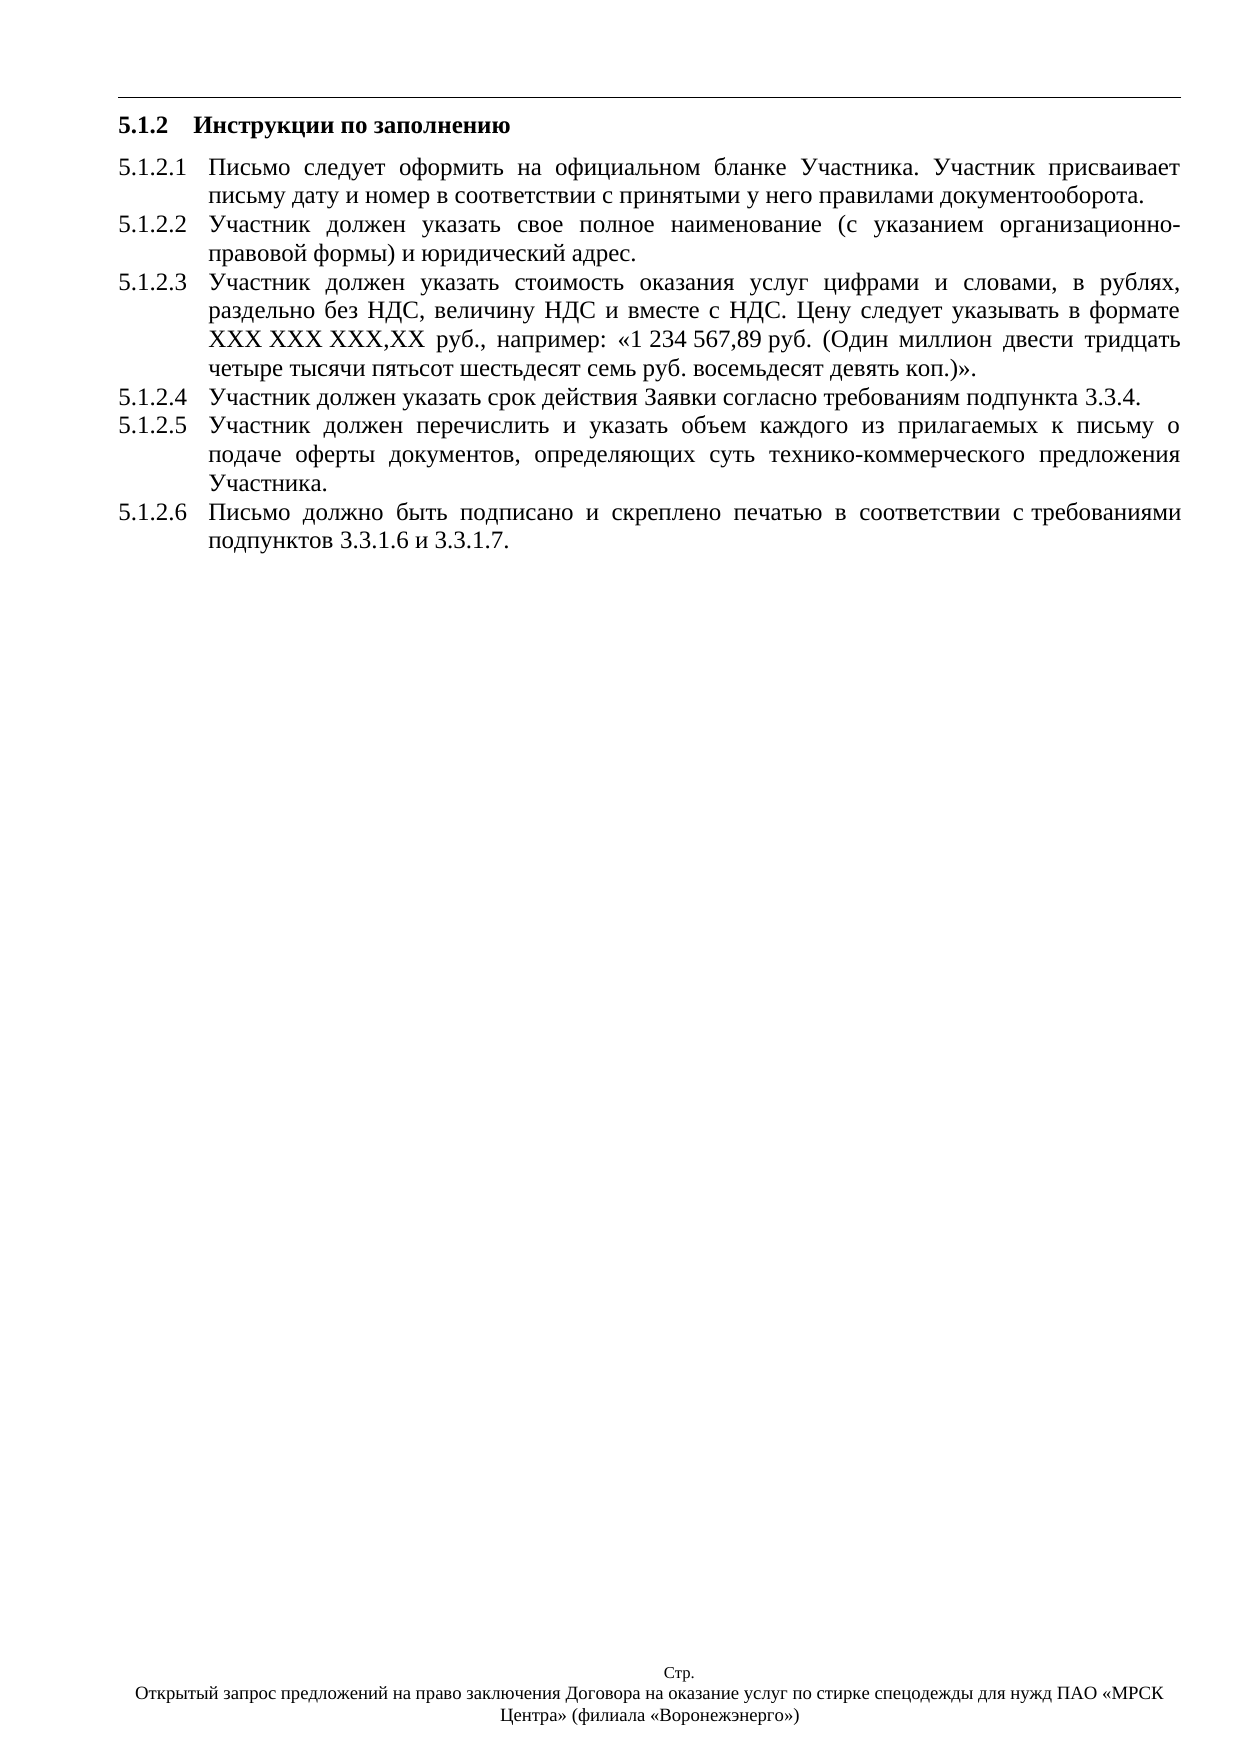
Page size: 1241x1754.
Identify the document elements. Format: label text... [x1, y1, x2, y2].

list Участник должен перечислить и указать объем каждого из прилагаемых к письму о подаче оферты документов, определяющих суть технико-коммерческого предложения Участника. [118, 411, 1181, 497]
list Письмо следует оформить на официальном бланке Участника. Участник присваивает письму дату и номер в соответствии с принятыми у него правилами документооборота. [118, 152, 1181, 209]
subtitle Инструкции по заполнению [118, 111, 1181, 139]
list Участник должен указать стоимость оказания услуг цифрами и словами, в рублях, раздельно без НДС, величину НДС и вместе с НДС. Цену следует указывать в формате ХХХ ХХХ ХХХ,ХХ руб., например: «1 234 567,89 руб. (Один миллион двести тридцать четыре тысячи пятьсот шестьдесят семь руб. восемьдесят девять коп.)». [118, 267, 1181, 382]
list Участник должен указать срок действия Заявки согласно требованиям подпункта 3.3.4. [118, 382, 1181, 411]
list Участник должен указать свое полное наименование (с указанием организационно-правовой формы) и юридический адрес. [118, 209, 1181, 267]
list Письмо должно быть подписано и скреплено печатью в соответствии с требованиями подпунктов 3.3.1.6 и 3.3.1.7. [118, 497, 1181, 554]
